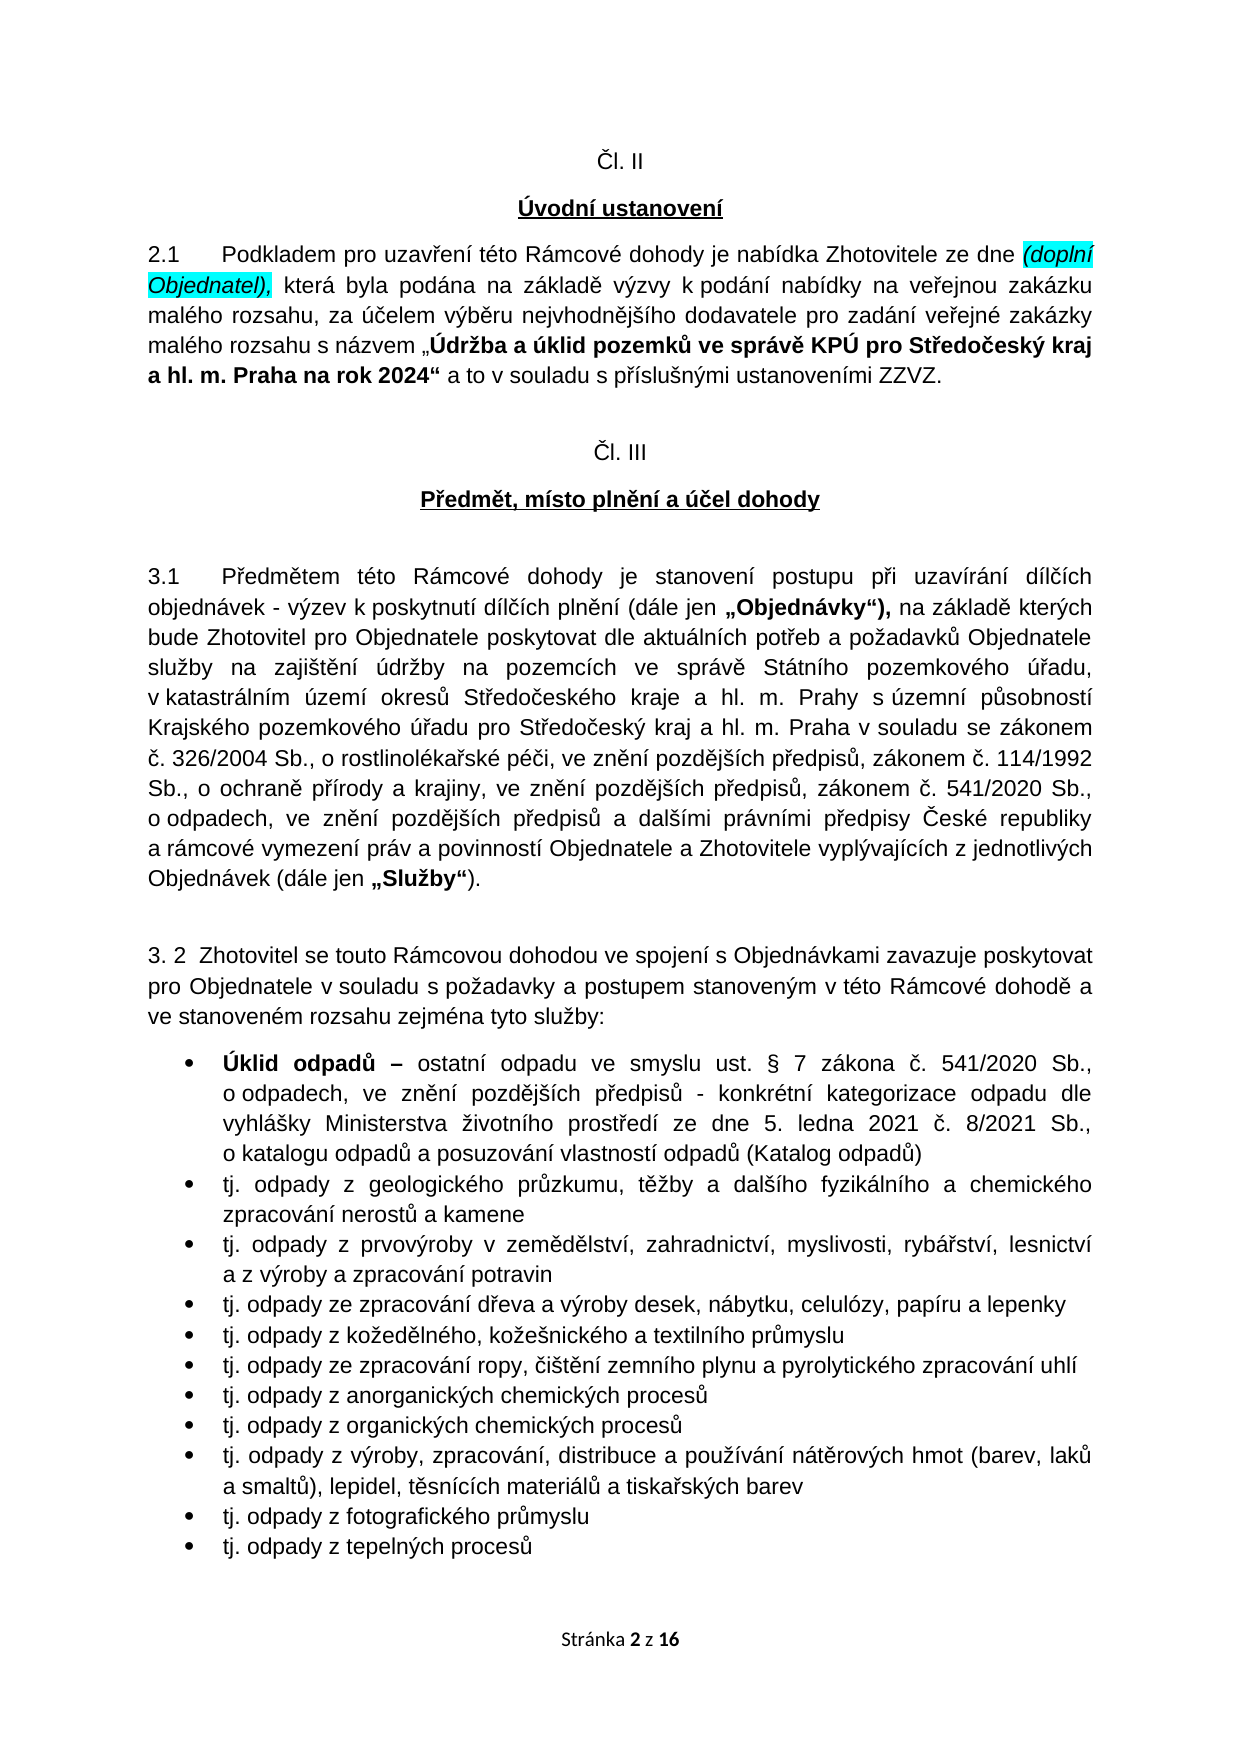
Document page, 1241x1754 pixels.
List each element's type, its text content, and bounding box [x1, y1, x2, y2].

text Úvodní ustanovení [148, 194, 1093, 221]
list Předmětem této Rámcové dohody je stanovení postupu při uzavírání dílčích objednávek - výzev k poskytnutí dílčích plnění (dále jen „Objednávky“), na základě kterých bude Zhotovitel pro Objednatele poskytovat dle aktuálních potřeb a požadavků Objednatele služby na zajištění údržby na pozemcích ve správě Státního pozemkového úřadu, v katastrálním území okresů Středočeského kraje a hl. m. Prahy s územní působností Krajského pozemkového úřadu pro Středočeský kraj a hl. m. Praha v souladu se zákonem č. 326/2004 Sb., o rostlinolékařské péči, ve znění pozdějších předpisů, zákonem č. 114/1992 Sb., o ochraně přírody a krajiny, ve znění pozdějších předpisů, zákonem č. 541/2020 Sb., o odpadech, ve znění pozdějších předpisů a dalšími právními předpisy České republiky a rámcové vymezení práv a povinností Objednatele a Zhotovitele vyplývajících z jednotlivých Objednávek (dále jen „Služby“). [148, 563, 1093, 892]
list tj. odpady z kožedělného, kožešnického a textilního průmyslu [185, 1322, 1093, 1348]
list tj. odpady z fotografického průmyslu [185, 1503, 1093, 1529]
list tj. odpady z prvovýroby v zemědělství, zahradnictví, myslivosti, rybářství, lesnictví a z výroby a zpracování potravin [185, 1231, 1093, 1287]
list tj. odpady ze zpracování ropy, čištění zemního plynu a pyrolytického zpracování uhlí [185, 1352, 1093, 1378]
list tj. odpady z geologického průzkumu, těžby a dalšího fyzikálního a chemického zpracování nerostů a kamene [185, 1171, 1093, 1227]
text Čl. III [148, 439, 1093, 466]
text 3. 2 Zhotovitel se touto Rámcovou dohodou ve spojení s Objednávkami zavazuje poskytovat pro Objednatele v souladu s požadavky a postupem stanoveným v této Rámcové dohodě a ve stanoveném rozsahu zejména tyto služby: [148, 942, 1093, 1029]
list tj. odpady z výroby, zpracování, distribuce a používání nátěrových hmot (barev, laků a smaltů), lepidel, těsnících materiálů a tiskařských barev [185, 1442, 1093, 1499]
list tj. odpady z anorganických chemických procesů [185, 1382, 1093, 1408]
list Úklid odpadů – ostatní odpadu ve smyslu ust. § 7 zákona č. 541/2020 Sb., o odpadech, ve znění pozdějších předpisů - konkrétní kategorizace odpadu dle vyhlášky Ministerstva životního prostředí ze dne 5. ledna 2021 č. 8/2021 Sb., o katalogu odpadů a posuzování vlastností odpadů (Katalog odpadů) [185, 1050, 1093, 1167]
list tj. odpady z tepelných procesů [185, 1533, 1093, 1559]
list tj. odpady z organických chemických procesů [185, 1412, 1093, 1438]
list tj. odpady ze zpracování dřeva a výroby desek, nábytku, celulózy, papíru a lepenky [185, 1291, 1093, 1318]
list Podkladem pro uzavření této Rámcové dohody je nabídka Zhotovitele ze dne (doplní Objednatel), která byla podána na základě výzvy k podání nabídky na veřejnou zakázku malého rozsahu, za účelem výběru nejvhodnějšího dodavatele pro zadání veřejné zakázky malého rozsahu s názvem „Údržba a úklid pozemků ve správě KPÚ pro Středočeský kraj a hl. m. Praha na rok 2024“ a to v souladu s příslušnými ustanoveními ZZVZ. [148, 241, 1093, 388]
text Čl. II [148, 148, 1093, 174]
subtitle Předmět, místo plnění a účel dohody [148, 486, 1093, 512]
